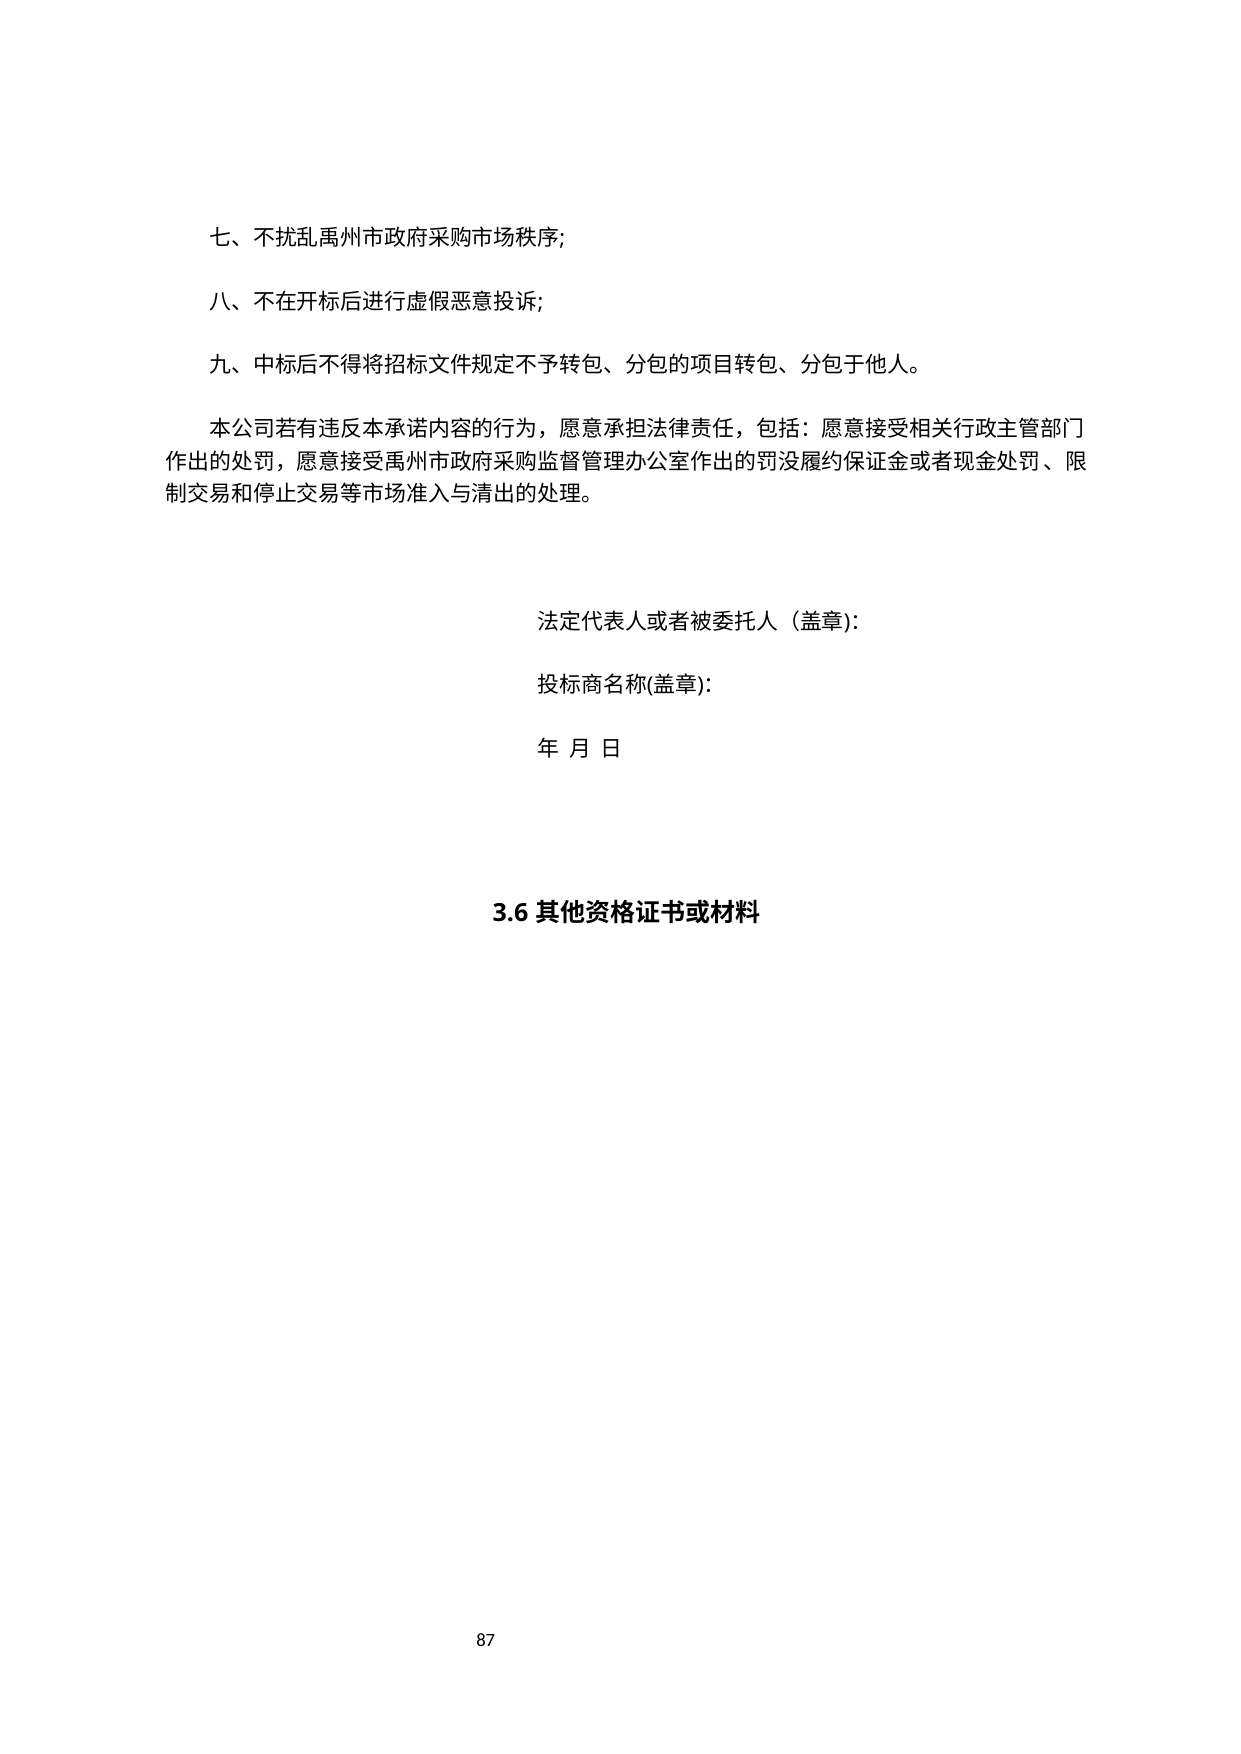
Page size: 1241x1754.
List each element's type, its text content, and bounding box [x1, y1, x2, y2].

text 年 月 日 [165, 731, 1087, 763]
text 八、不在开标后进行虚假恶意投诉; [165, 283, 1087, 316]
text 七、不扰乱禹州市政府采购市场秩序; [165, 219, 1087, 252]
text 3.6 其他资格证书或材料 [165, 878, 1087, 943]
text 本公司若有违反本承诺内容的行为，愿意承担法律责任，包括：愿意接受相关行政主管部门作出的处罚，愿意接受禹州市政府采购监督管理办公室作出的罚没履约保证金或者现金处罚、限制交易和停止交易等市场准入与清出的处理。 [165, 411, 1087, 508]
text 九、中标后不得将招标文件规定不予转包、分包的项目转包、分包于他人。 [165, 347, 1087, 379]
text 投标商名称(盖章)： [165, 667, 1087, 699]
text 法定代表人或者被委托人（盖章)： [165, 603, 1087, 636]
